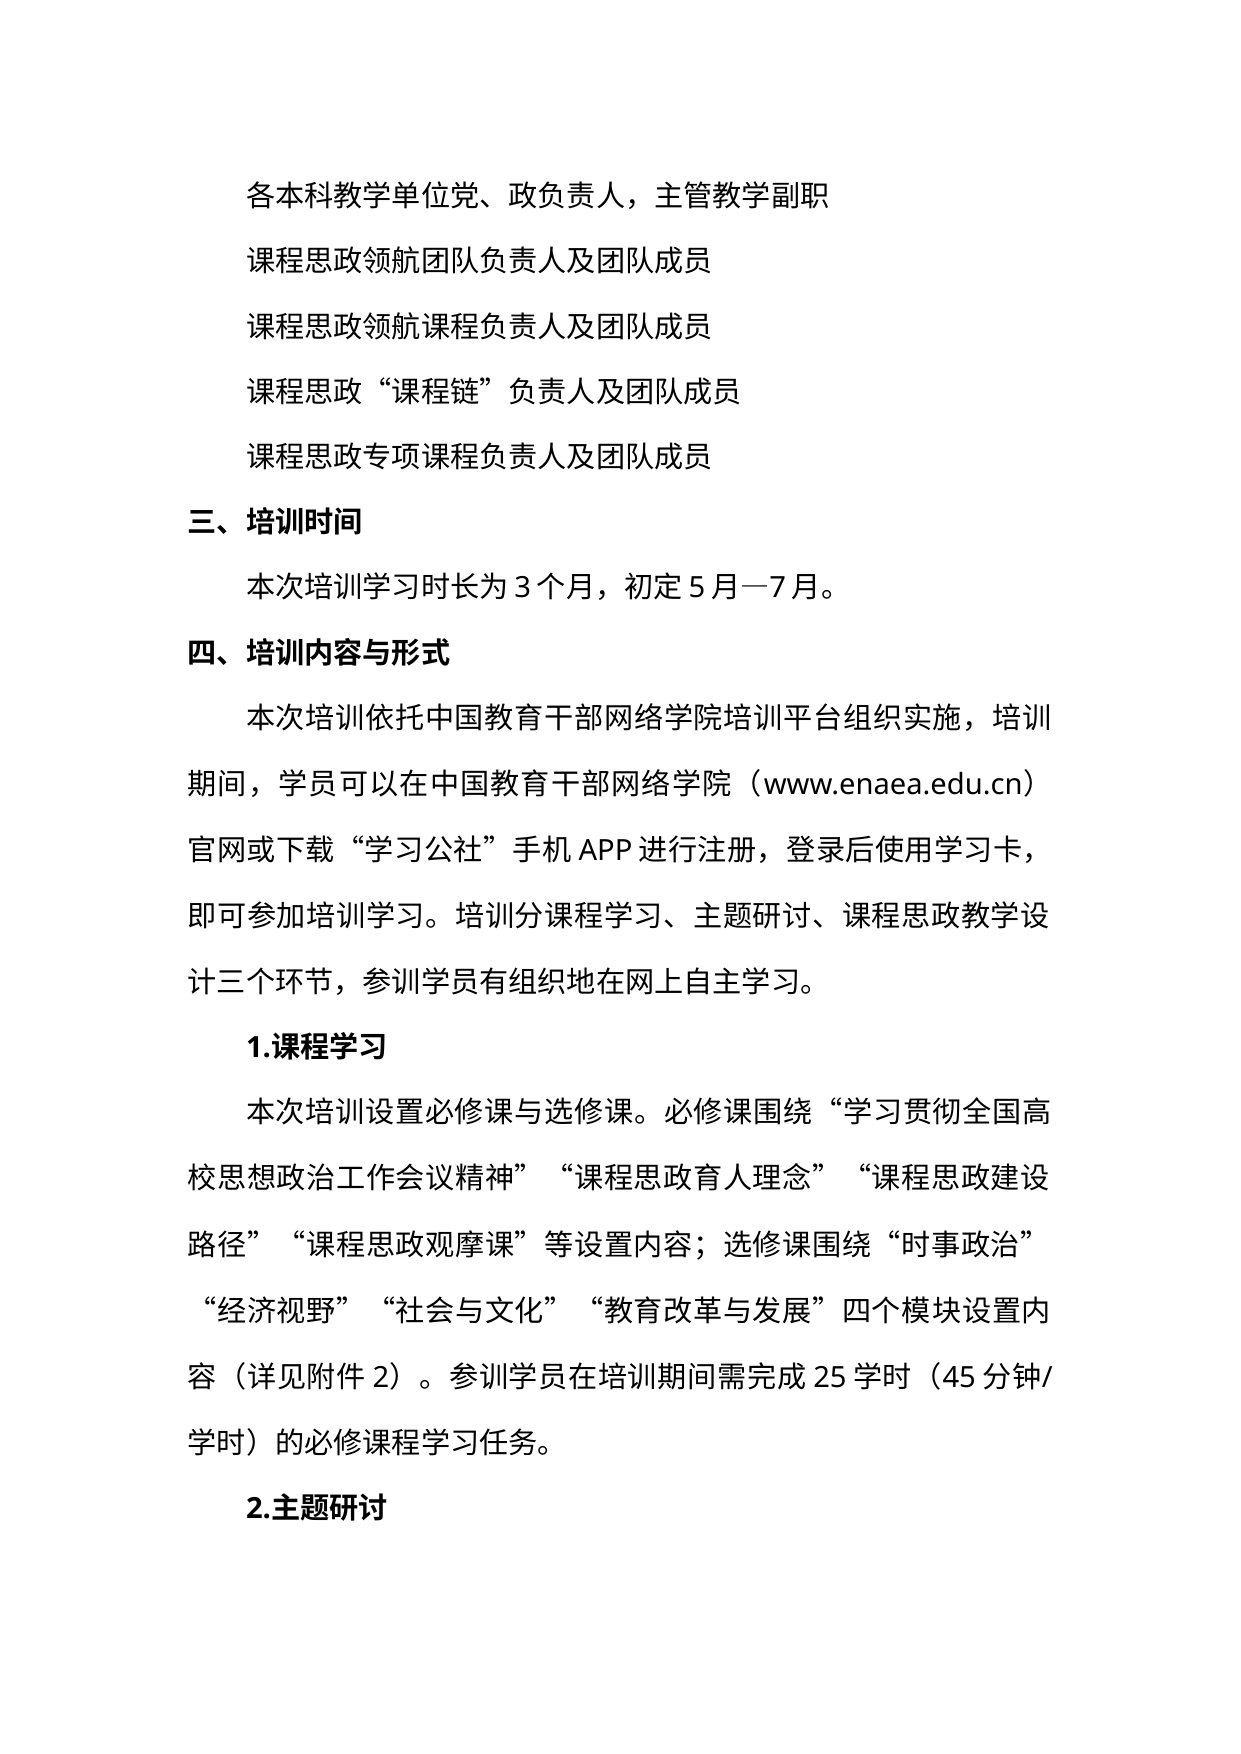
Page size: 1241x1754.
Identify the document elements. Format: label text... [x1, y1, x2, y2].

text 1.课程学习 [187, 1023, 1053, 1067]
text 四、培训内容与形式 [187, 628, 1053, 672]
text 三、培训时间 [187, 498, 1053, 542]
text 本次培训依托中国教育干部网络学院培训平台组织实施，培训期间，学员可以在中国教育干部网络学院（www.enaea.edu.cn）官网或下载“学习公社”手机APP进行注册，登录后使用学习卡，即可参加培训学习。培训分课程学习、主题研讨、课程思政教学设计三个环节，参训学员有组织地在网上自主学习。 [187, 694, 1053, 1002]
text 课程思政专项课程负责人及团队成员 [187, 433, 1053, 477]
text 课程思政“课程链”负责人及团队成员 [187, 368, 1053, 412]
text 各本科教学单位党、政负责人，主管教学副职 [187, 172, 1053, 216]
text 本次培训设置必修课与选修课。必修课围绕“学习贯彻全国高校思想政治工作会议精神”“课程思政育人理念”“课程思政建设路径”“课程思政观摩课”等设置内容；选修课围绕“时事政治”“经济视野”“社会与文化”“教育改革与发展”四个模块设置内容（详见附件2）。参训学员在培训期间需完成25学时（45分钟/学时）的必修课程学习任务。 [187, 1088, 1053, 1462]
text 课程思政领航课程负责人及团队成员 [187, 302, 1053, 346]
text 本次培训学习时长为3个月，初定5月—7月。 [187, 563, 1053, 607]
text 2.主题研讨 [187, 1484, 1053, 1528]
text 课程思政领航团队负责人及团队成员 [187, 237, 1053, 281]
